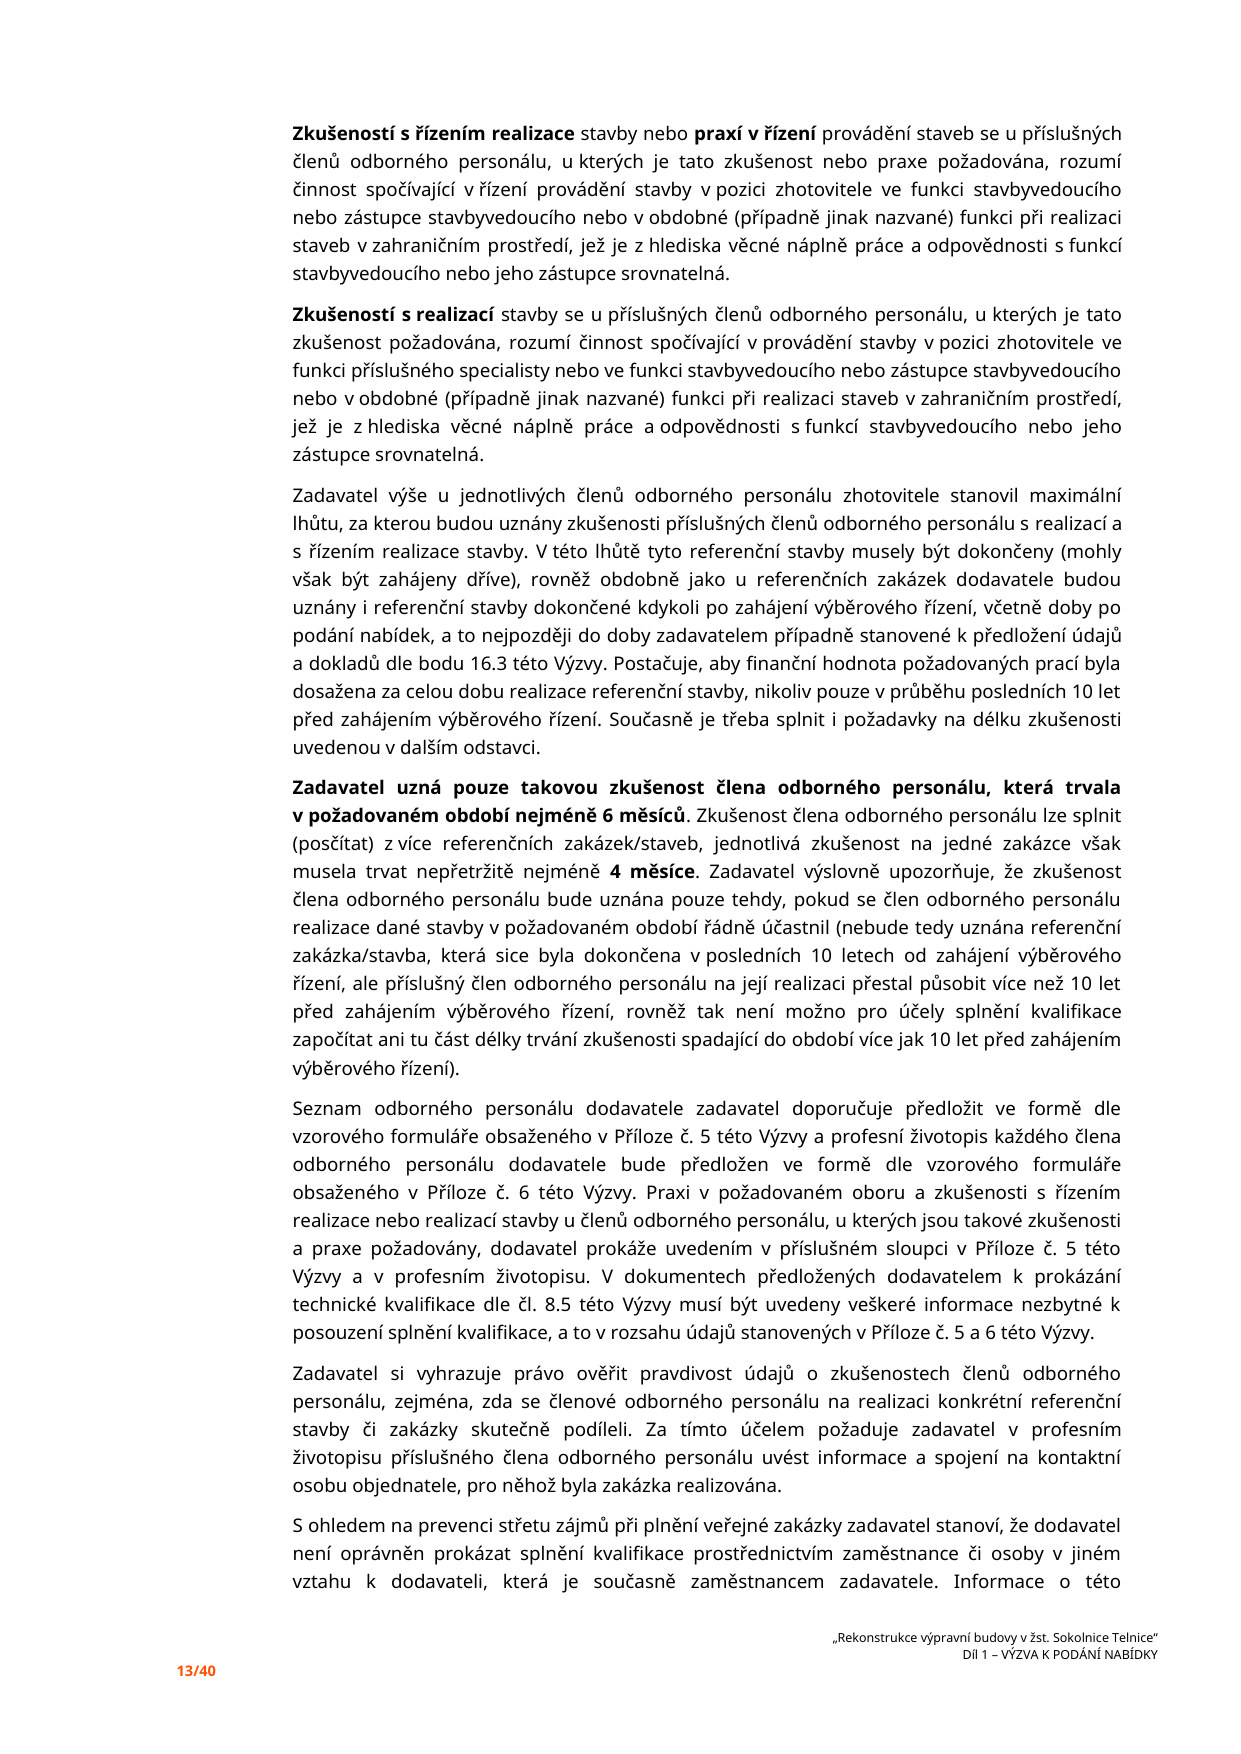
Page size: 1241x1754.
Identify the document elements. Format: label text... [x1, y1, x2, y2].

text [292, 1513, 1122, 1594]
text Zkušeností s řízením realizace stavby nebo praxí v řízení provádění staveb se u příslušných členů odborného personálu, u kterých je tato zkušenost nebo praxe požadována, rozumí činnost spočívající v řízení provádění stavby v pozici zhotovitele ve funkci stavbyvedoucího nebo zástupce stavbyvedoucího nebo v obdobné (případně jinak nazvané) funkci při realizaci staveb v zahraničním prostředí, jež je z hlediska věcné náplně práce a odpovědnosti s funkcí stavbyvedoucího nebo jeho zástupce srovnatelná. [292, 121, 1122, 286]
text Zadavatel uzná pouze takovou zkušenost člena odborného personálu, která trvala v požadovaném období nejméně 6 měsíců. Zkušenost člena odborného personálu lze splnit (posčítat) z více referenčních zakázek/staveb, jednotlivá zkušenost na jedné zakázce však musela trvat nepřetržitě nejméně 4 měsíce. Zadavatel výslovně upozorňuje, že zkušenost člena odborného personálu bude uznána pouze tehdy, pokud se člen odborného personálu realizace dané stavby v požadovaném období řádně účastnil (nebude tedy uznána referenční zakázka/stavba, která sice byla dokončena v posledních 10 letech od zahájení výběrového řízení, ale příslušný člen odborného personálu na její realizaci přestal působit více než 10 let před zahájením výběrového řízení, rovněž tak není možno pro účely splnění kvalifikace započítat ani tu část délky trvání zkušenosti spadající do období více jak 10 let před zahájením výběrového řízení). [292, 774, 1122, 1080]
text Zadavatel výše u jednotlivých členů odborného personálu zhotovitele stanovil maximální lhůtu, za kterou budou uznány zkušenosti příslušných členů odborného personálu s realizací a s řízením realizace stavby. V této lhůtě tyto referenční stavby musely být dokončeny (mohly však být zahájeny dříve), rovněž obdobně jako u referenčních zakázek dodavatele budou uznány i referenční stavby dokončené kdykoli po zahájení výběrového řízení, včetně doby po podání nabídek, a to nejpozději do doby zadavatelem případně stanovené k předložení údajů a dokladů dle bodu 16.3 této Výzvy. Postačuje, aby finanční hodnota požadovaných prací byla dosažena za celou dobu realizace referenční stavby, nikoliv pouze v průběhu posledních 10 let před zahájením výběrového řízení. Současně je třeba splnit i požadavky na délku zkušenosti uvedenou v dalším odstavci. [292, 482, 1122, 759]
text Zadavatel si vyhrazuje právo ověřit pravdivost údajů o zkušenostech členů odborného personálu, zejména, zda se členové odborného personálu na realizaci konkrétní referenční stavby či zakázky skutečně podíleli. Za tímto účelem požaduje zadavatel v profesním životopisu příslušného člena odborného personálu uvést informace a spojení na kontaktní osobu objednatele, pro něhož byla zakázka realizována. [292, 1360, 1122, 1498]
text Zkušeností s realizací stavby se u příslušných členů odborného personálu, u kterých je tato zkušenost požadována, rozumí činnost spočívající v provádění stavby v pozici zhotovitele ve funkci příslušného specialisty nebo ve funkci stavbyvedoucího nebo zástupce stavbyvedoucího nebo v obdobné (případně jinak nazvané) funkci při realizaci staveb v zahraničním prostředí, jež je z hlediska věcné náplně práce a odpovědnosti s funkcí stavbyvedoucího nebo jeho zástupce srovnatelná. [292, 301, 1122, 467]
text Seznam odborného personálu dodavatele zadavatel doporučuje předložit ve formě dle vzorového formuláře obsaženého v Příloze č. 5 této Výzvy a profesní životopis každého člena odborného personálu dodavatele bude předložen ve formě dle vzorového formuláře obsaženého v Příloze č. 6 této Výzvy. Praxi v požadovaném oboru a zkušenosti s řízením realizace nebo realizací stavby u členů odborného personálu, u kterých jsou takové zkušenosti a praxe požadovány, dodavatel prokáže uvedením v příslušném sloupci v Příloze č. 5 této Výzvy a v profesním životopisu. V dokumentech předložených dodavatelem k prokázání technické kvalifikace dle čl. 8.5 této Výzvy musí být uvedeny veškeré informace nezbytné k posouzení splnění kvalifikace, a to v rozsahu údajů stanovených v Příloze č. 5 a 6 této Výzvy. [292, 1095, 1122, 1345]
